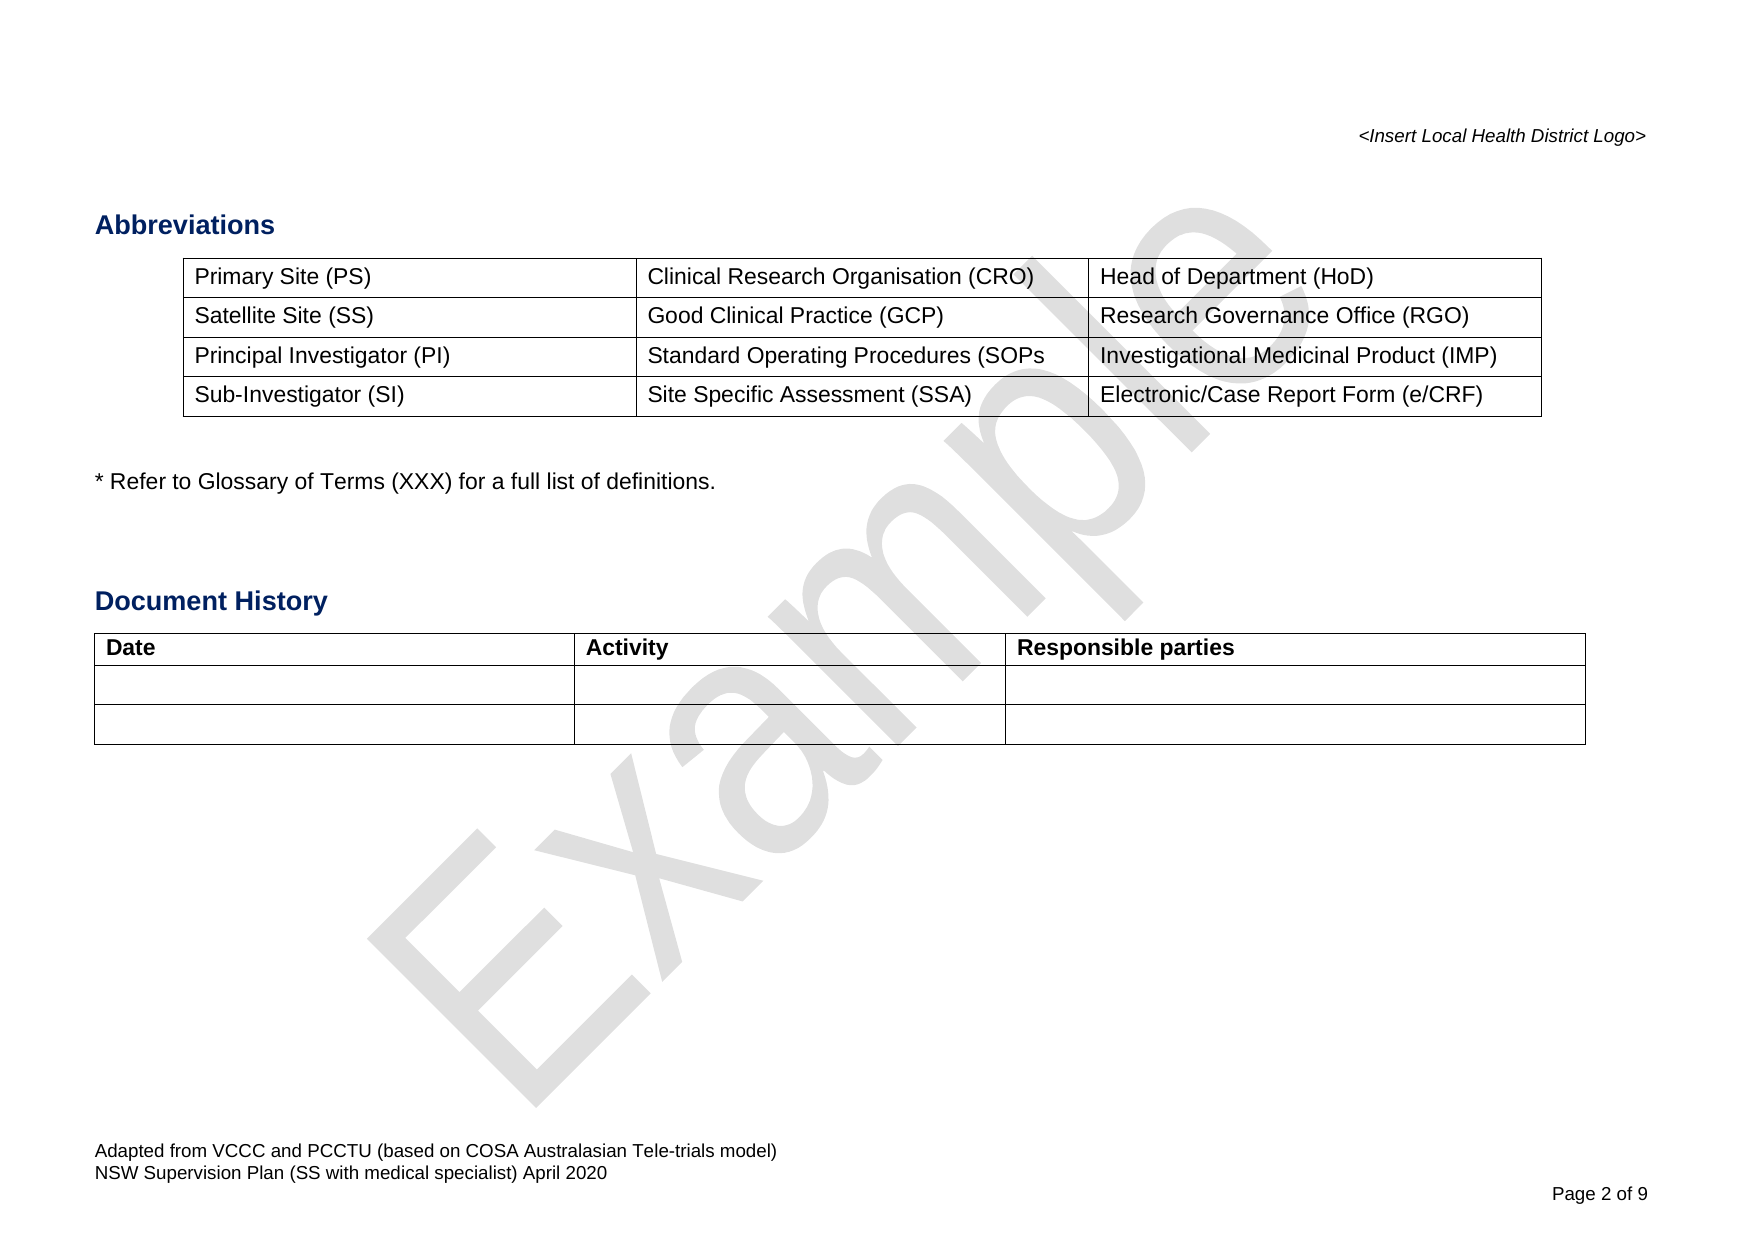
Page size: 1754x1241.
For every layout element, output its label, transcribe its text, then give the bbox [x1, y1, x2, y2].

table_header Activity [575, 634, 1005, 664]
table_cell Good Clinical Practice (GCP) [637, 298, 1088, 337]
table_header Head of Department (HoD) [1089, 259, 1541, 297]
table_header Responsible parties [1006, 634, 1585, 664]
text * Refer to Glossary of Terms (XXX) for a full list of definitions. [94, 468, 1648, 494]
table_cell [575, 705, 1005, 744]
table_cell Principal Investigator (PI) [184, 338, 636, 376]
table_cell [1006, 666, 1585, 704]
table_cell Investigational Medicinal Product (IMP) [1089, 338, 1541, 376]
text Document History [94, 585, 1648, 616]
table_cell [575, 666, 1005, 704]
text Abbreviations [94, 209, 1648, 240]
table_cell Site Specific Assessment (SSA) [637, 377, 1088, 416]
table_header Date [95, 634, 574, 664]
table_cell Electronic/Case Report Form (e/CRF) [1089, 377, 1541, 416]
table_cell Satellite Site (SS) [184, 298, 636, 337]
table_header Primary Site (PS) [184, 259, 636, 297]
table_cell Standard Operating Procedures (SOPs [637, 338, 1088, 376]
table_cell Sub-Investigator (SI) [184, 377, 636, 416]
table_cell [1006, 705, 1585, 744]
table_cell [95, 705, 574, 744]
table_cell [95, 666, 574, 704]
table_header Clinical Research Organisation (CRO) [637, 259, 1088, 297]
table_cell Research Governance Office (RGO) [1089, 298, 1541, 337]
